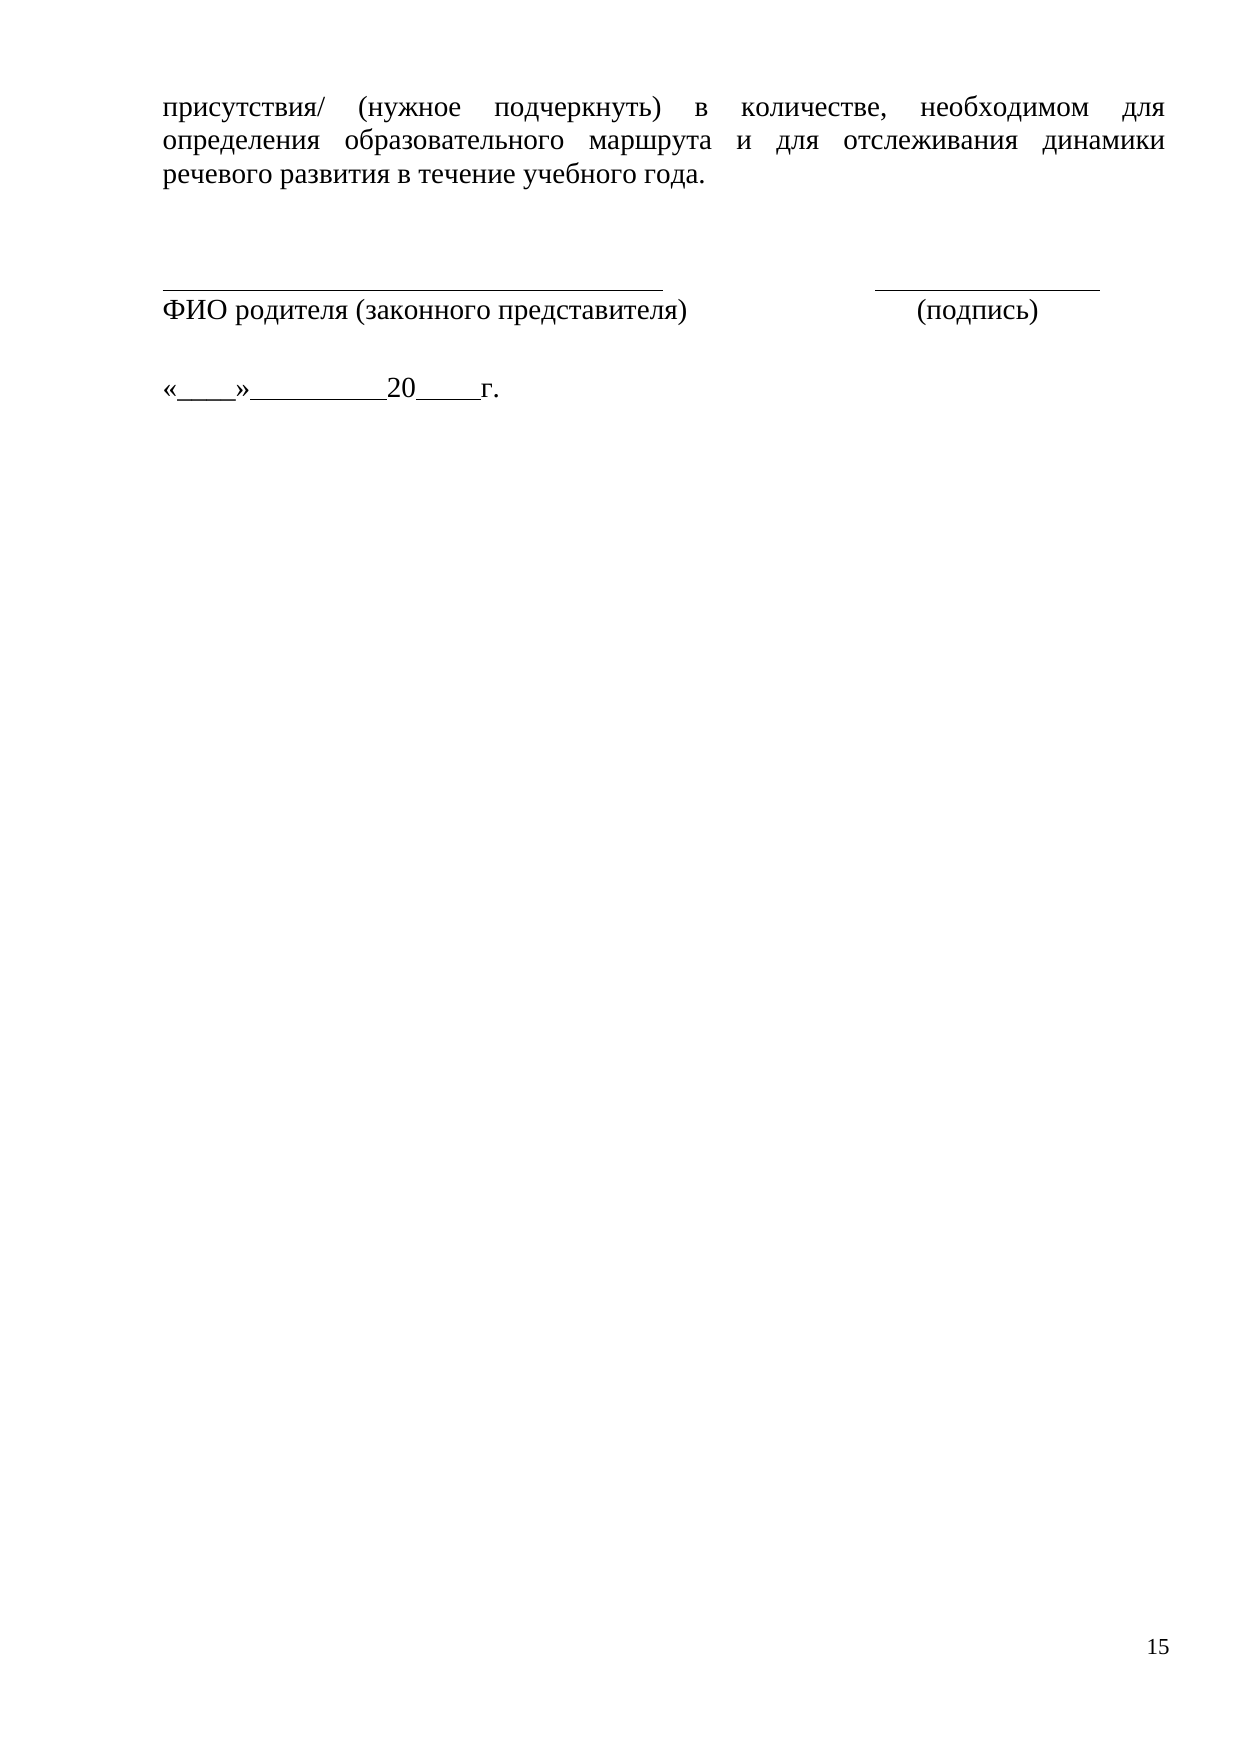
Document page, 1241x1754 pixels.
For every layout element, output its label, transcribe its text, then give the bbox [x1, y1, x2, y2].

text «____» 20 г. [162, 370, 1166, 403]
text ФИО родителя (законного представителя) (подпись) [92, 258, 1166, 326]
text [162, 89, 1166, 189]
